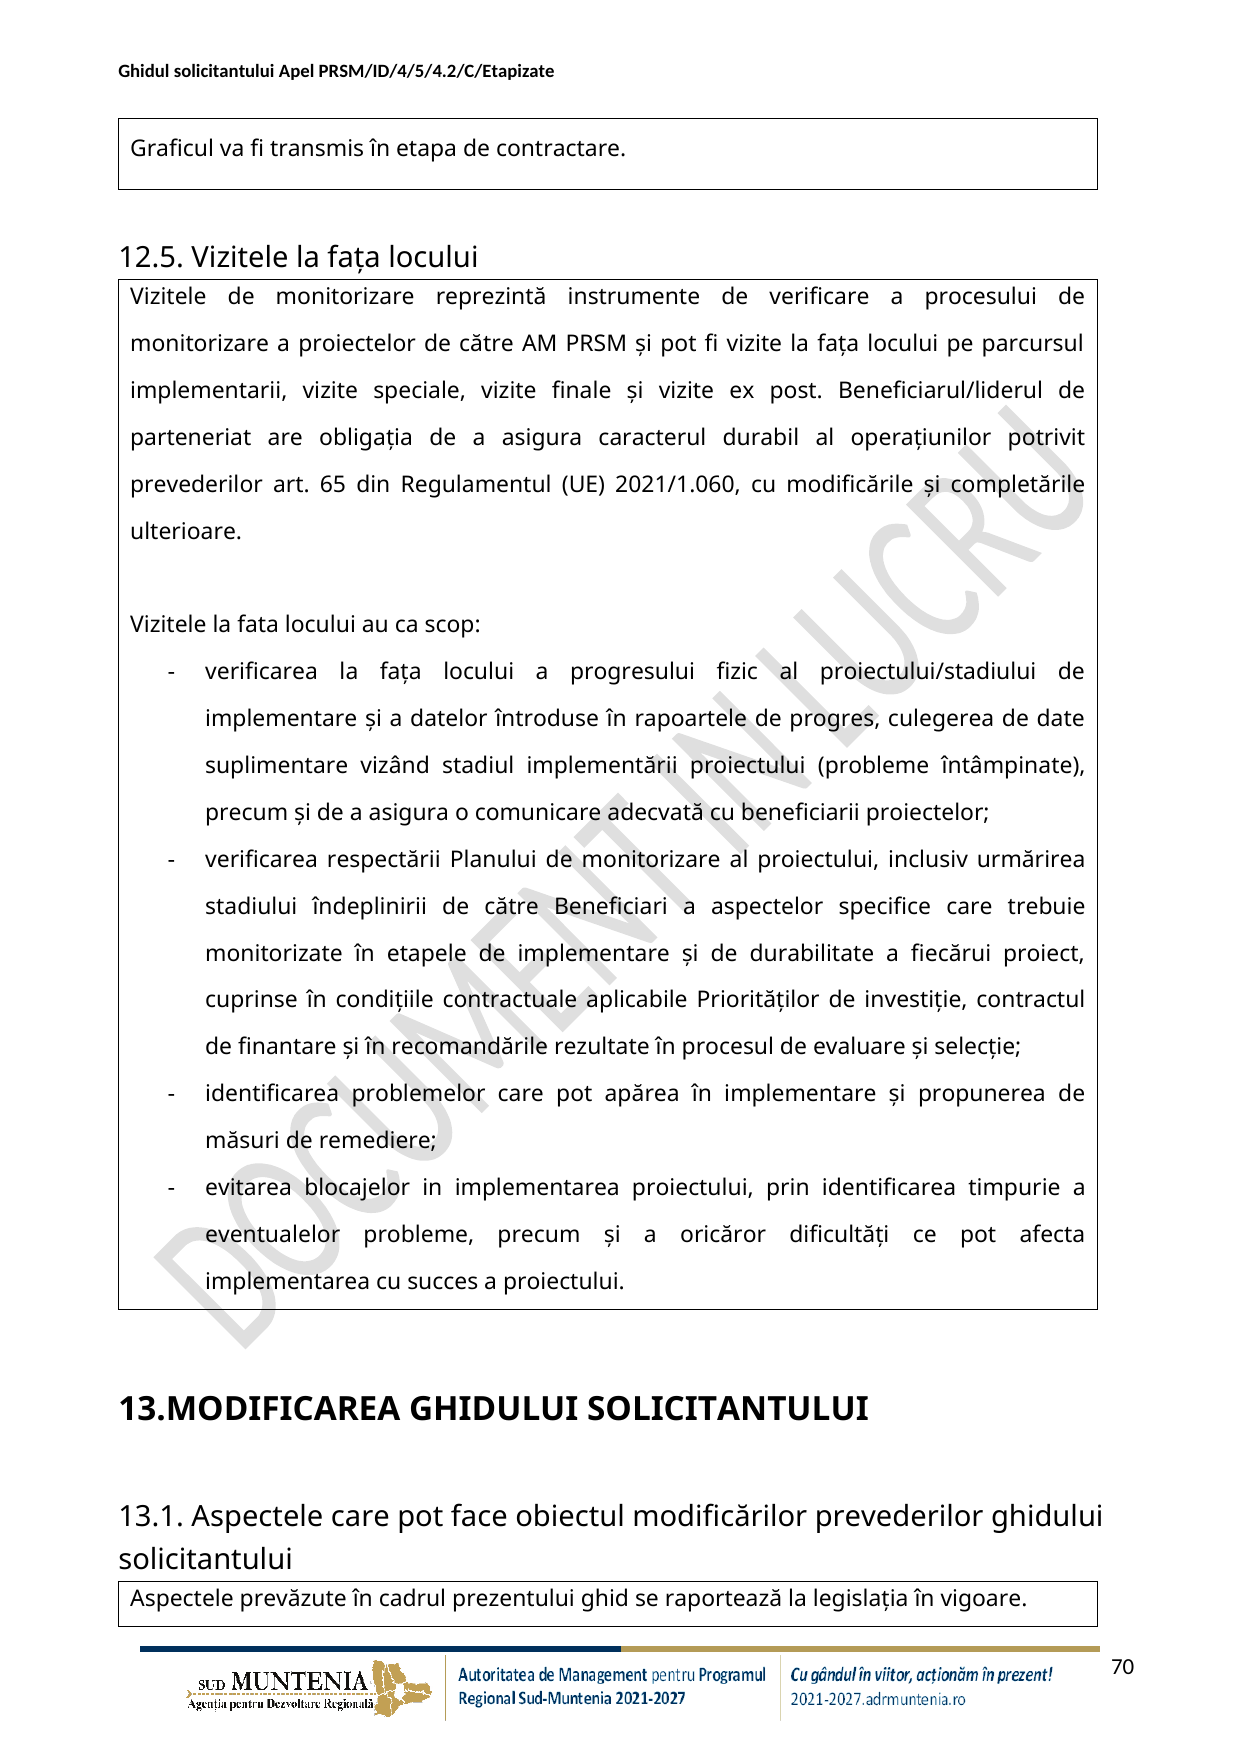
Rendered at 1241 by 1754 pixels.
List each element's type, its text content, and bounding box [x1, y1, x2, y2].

table_header Vizitele de monitorizare reprezintă instrumente de verificare a procesului de monitorizare a proiectelor de către AM PRSM și pot fi vizite la fața locului pe parcursul implementarii, vizite speciale, vizite finale și vizite ex post. Beneficiarul/liderul de parteneriat are obligația de a asigura caracterul durabil al operațiunilor potrivit prevederilor art. 65 din Regulamentul (UE) 2021/1.060, cu modificările și completările ulterioare. Vizitele la fata locului au ca scop: verificarea la fața locului a progresului fizic al proiectului/stadiului de implementare și a datelor întroduse în rapoartele de progres, culegerea de date suplimentare vizând stadiul implementării proiectului (probleme întâmpinate), precum și de a asigura o comunicare adecvată cu beneficiarii proiectelor; verificarea respectării Planului de monitorizare al proiectului, inclusiv urmărirea stadiului îndeplinirii de către Beneficiari a aspectelor specifice care trebuie monitorizate în etapele de implementare și de durabilitate a fiecărui proiect, cuprinse în condițiile contractuale aplicabile Priorităților de investiție, contractul de finantare și în recomandările rezultate în procesul de evaluare și selecție; identificarea problemelor care pot apărea în implementare și propunerea de măsuri de remediere; evitarea blocajelor in implementarea proiectului, prin identificarea timpurie a eventualelor probleme, precum și a oricăror dificultăți ce pot afecta implementarea cu succes a proiectului. [119, 280, 1097, 1309]
subtitle 13.MODIFICAREA GHIDULUI SOLICITANTULUI [118, 1384, 1134, 1430]
picture [140, 1646, 1100, 1721]
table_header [119, 1582, 1097, 1626]
subtitle 13.1. Aspectele care pot face obiectul modificărilor prevederilor ghidului solicitantului [118, 1495, 1134, 1578]
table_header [119, 119, 1097, 188]
subtitle 12.5. Vizitele la fața locului [118, 236, 1134, 276]
